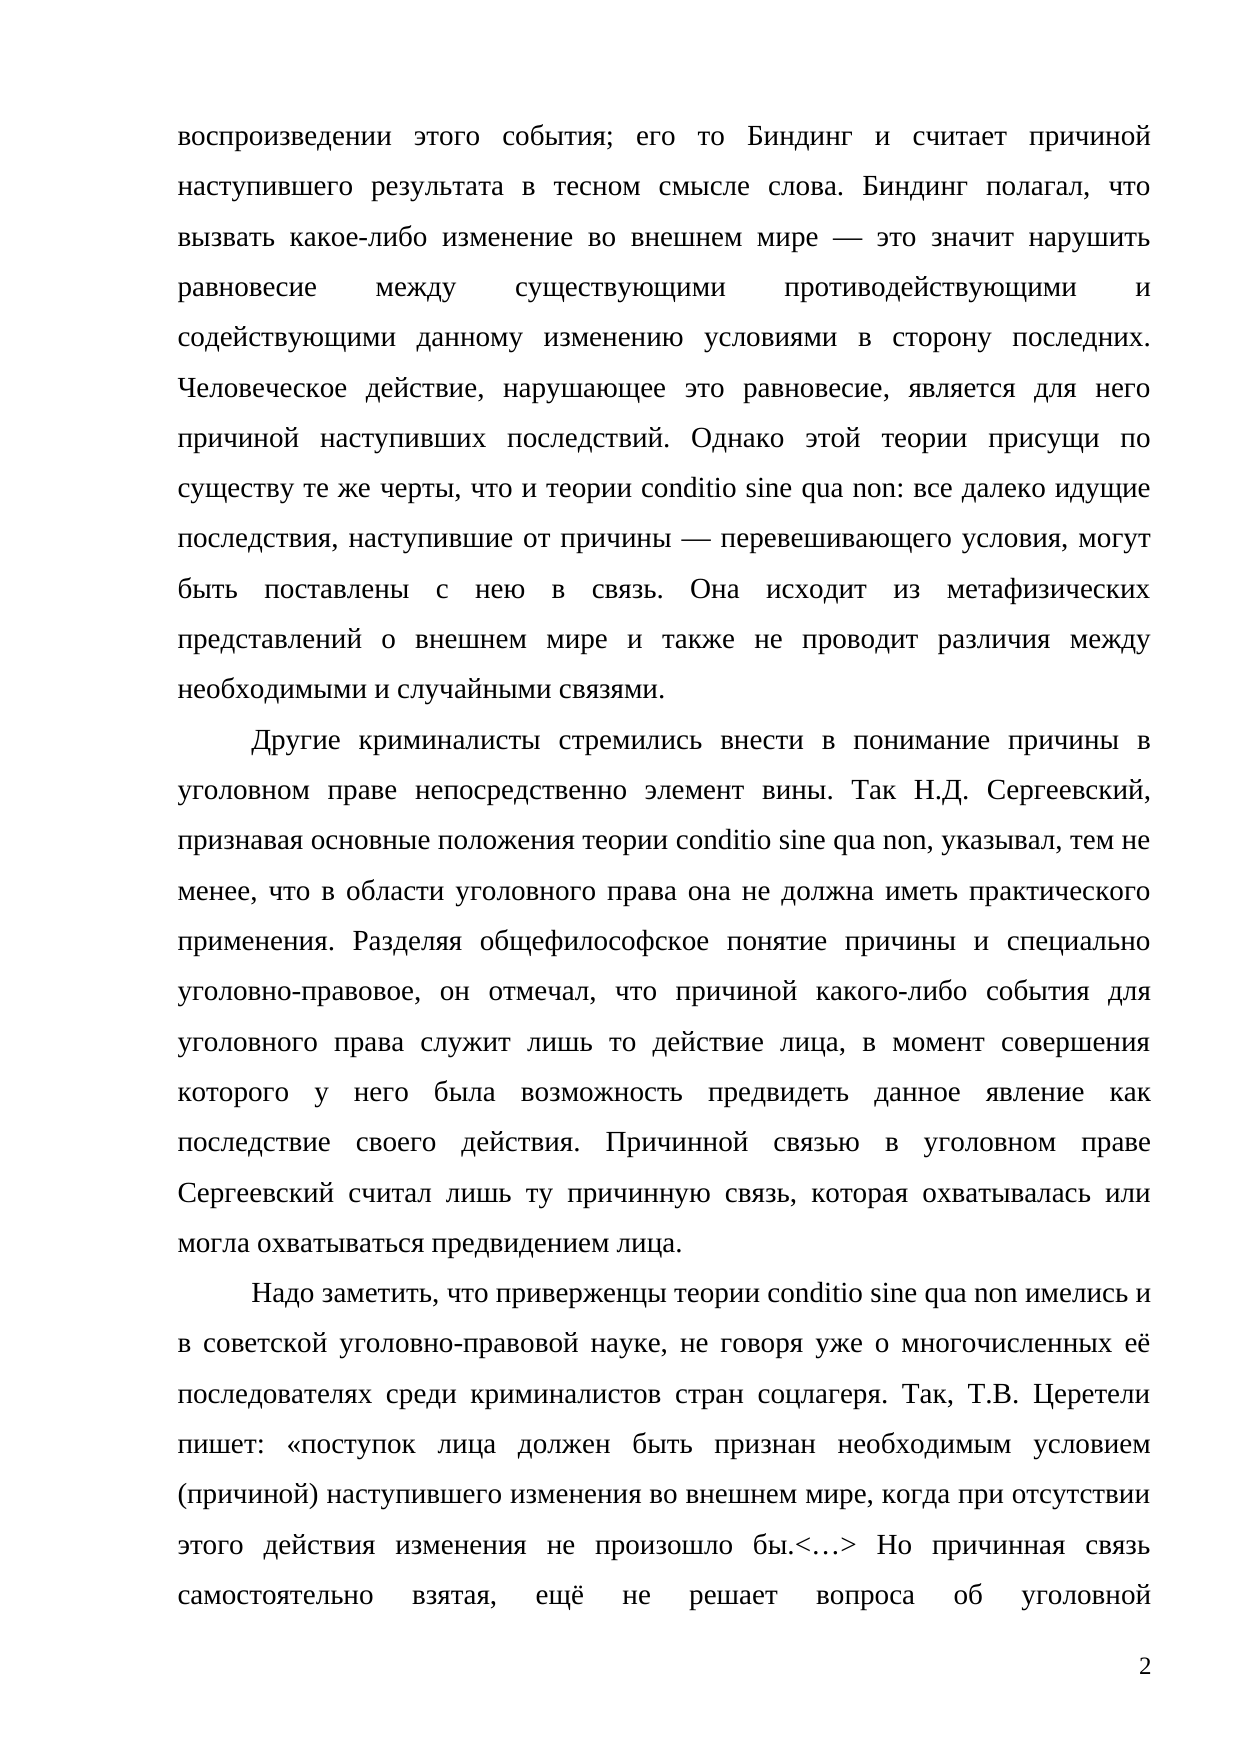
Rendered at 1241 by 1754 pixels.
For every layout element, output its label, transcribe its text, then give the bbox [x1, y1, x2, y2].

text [177, 118, 1152, 705]
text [177, 1275, 1152, 1611]
text Другие криминалисты стремились внести в понимание причины в уголовном праве непосредственно элемент вины. Так Н.Д. Сергеевский, признавая основные положения теории conditio sine qua non, указывал, тем не менее, что в области уголовного права она не должна иметь практического применения. Разделяя общефилософское понятие причины и специально уголовно-правовое, он отмечал, что причиной какого-либо события для уголовного права служит лишь то действие лица, в момент совершения которого у него была возможность предвидеть данное явление как последствие своего действия. Причинной связью в уголовном праве Сергеевский считал лишь ту причинную связь, которая охватывалась или могла охватываться предвидением лица. [177, 722, 1152, 1258]
